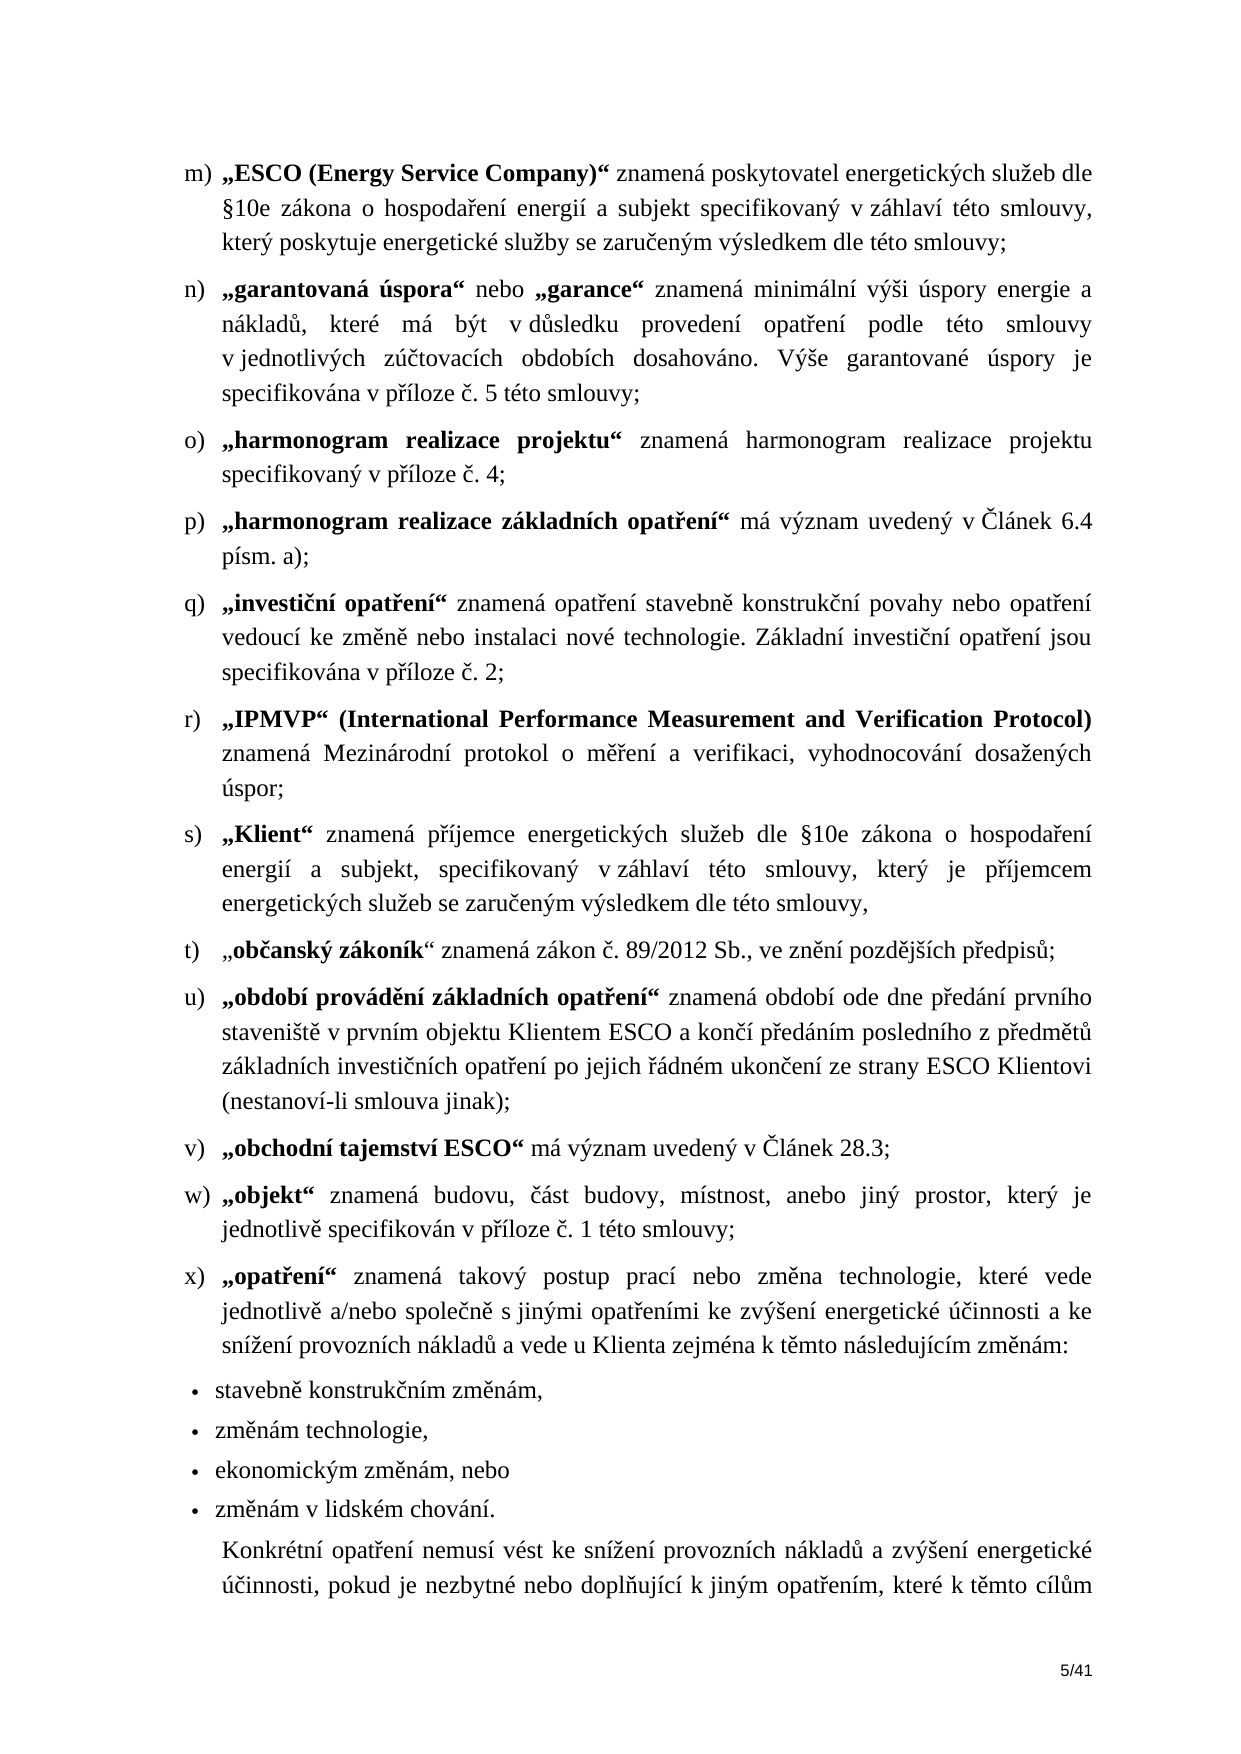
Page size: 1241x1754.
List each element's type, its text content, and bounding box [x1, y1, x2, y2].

subtitle „investiční opatření“ znamená opatření stavebně konstrukční povahy nebo opatření vedoucí ke změně nebo instalaci nové technologie. Základní investiční opatření jsou specifikována v příloze č. 2; [184, 588, 1092, 685]
text změnám v lidském chování. [192, 1490, 1092, 1523]
subtitle „harmonogram realizace projektu“ znamená harmonogram realizace projektu specifikovaný v příloze č. 4; [184, 425, 1092, 488]
subtitle „obchodní tajemství ESCO“ má význam uvedený v Článek 28.3; [184, 1133, 1092, 1162]
subtitle „harmonogram realizace základních opatření“ má význam uvedený v Článek 6.4 písm. a); [184, 506, 1092, 569]
text změnám technologie, [192, 1411, 1092, 1444]
subtitle „opatření“ znamená takový postup prací nebo změna technologie, které vede jednotlivě a/nebo společně s jinými opatřeními ke zvýšení energetické účinnosti a ke snížení provozních nákladů a vede u Klienta zejména k těmto následujícím změnám: [184, 1261, 1092, 1359]
subtitle „období provádění základních opatření“ znamená období ode dne předání prvního staveniště v prvním objektu Klientem ESCO a končí předáním posledního z předmětů základních investičních opatření po jejich řádném ukončení ze strany ESCO Klientovi (nestanoví-li smlouva jinak); [184, 982, 1092, 1115]
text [222, 1536, 1092, 1599]
subtitle „IPMVP“ (International Performance Measurement and Verification Protocol) znamená Mezinárodní protokol o měření a verifikaci, vyhodnocování dosažených úspor; [184, 704, 1092, 801]
subtitle „objekt“ znamená budovu, část budovy, místnost, anebo jiný prostor, který je jednotlivě specifikován v příloze č. 1 této smlouvy; [184, 1180, 1092, 1243]
subtitle „občanský zákoník“ znamená zákon č. 89/2012 Sb., ve znění pozdějších předpisů; [184, 936, 1092, 964]
subtitle „garantovaná úspora“ nebo „garance“ znamená minimální výši úspory energie a nákladů, které má být v důsledku provedení opatření podle této smlouvy v jednotlivých zúčtovacích obdobích dosahováno. Výše garantované úspory je specifikována v příloze č. 5 této smlouvy; [184, 274, 1092, 407]
text ekonomickým změnám, nebo [192, 1450, 1092, 1483]
subtitle „ESCO (Energy Service Company)“ znamená poskytovatel energetických služeb dle §10e zákona o hospodaření energií a subjekt specifikovaný v záhlaví této smlouvy, který poskytuje energetické služby se zaručeným výsledkem dle této smlouvy; [184, 158, 1092, 256]
subtitle „Klient“ znamená příjemce energetických služeb dle §10e zákona o hospodaření energií a subjekt, specifikovaný v záhlaví této smlouvy, který je příjemcem energetických služeb se zaručeným výsledkem dle této smlouvy, [184, 819, 1092, 917]
text stavebně konstrukčním změnám, [192, 1371, 1092, 1404]
